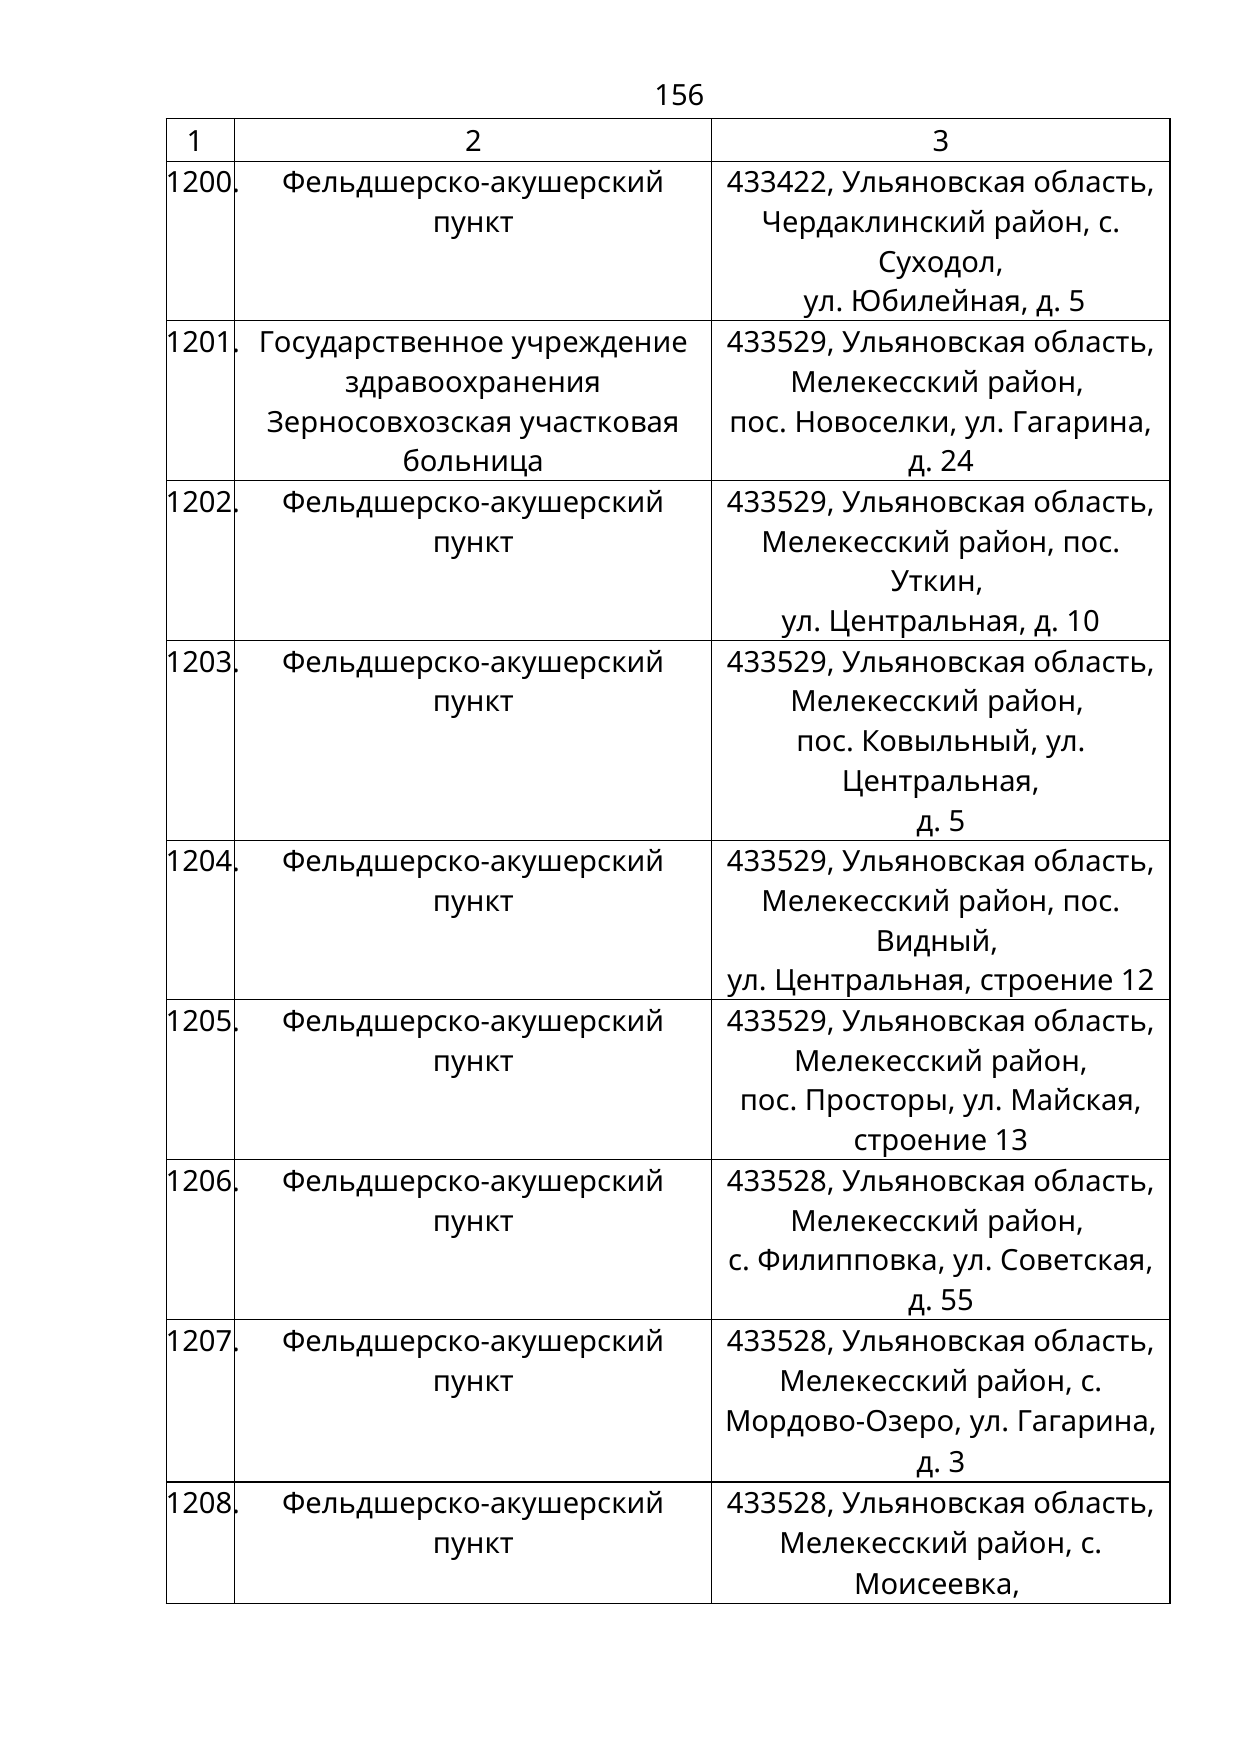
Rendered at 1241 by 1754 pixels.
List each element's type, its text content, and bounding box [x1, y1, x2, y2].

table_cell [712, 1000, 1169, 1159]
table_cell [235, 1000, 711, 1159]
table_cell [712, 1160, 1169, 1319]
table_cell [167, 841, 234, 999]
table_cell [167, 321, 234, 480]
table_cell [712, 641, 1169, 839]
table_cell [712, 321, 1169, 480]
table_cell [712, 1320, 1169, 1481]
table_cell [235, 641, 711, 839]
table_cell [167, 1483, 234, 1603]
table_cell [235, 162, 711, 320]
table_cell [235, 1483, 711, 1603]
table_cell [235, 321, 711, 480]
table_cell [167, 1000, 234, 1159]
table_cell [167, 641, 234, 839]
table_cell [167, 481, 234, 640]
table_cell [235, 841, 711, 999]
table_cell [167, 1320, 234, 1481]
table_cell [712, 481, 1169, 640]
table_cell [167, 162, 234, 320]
table_header 3 [712, 119, 1169, 161]
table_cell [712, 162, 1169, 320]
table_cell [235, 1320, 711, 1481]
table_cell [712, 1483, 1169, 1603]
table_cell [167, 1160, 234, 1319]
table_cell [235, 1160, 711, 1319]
table_header 1 [167, 119, 234, 161]
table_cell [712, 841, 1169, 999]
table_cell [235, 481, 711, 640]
table_header 2 [235, 119, 711, 161]
